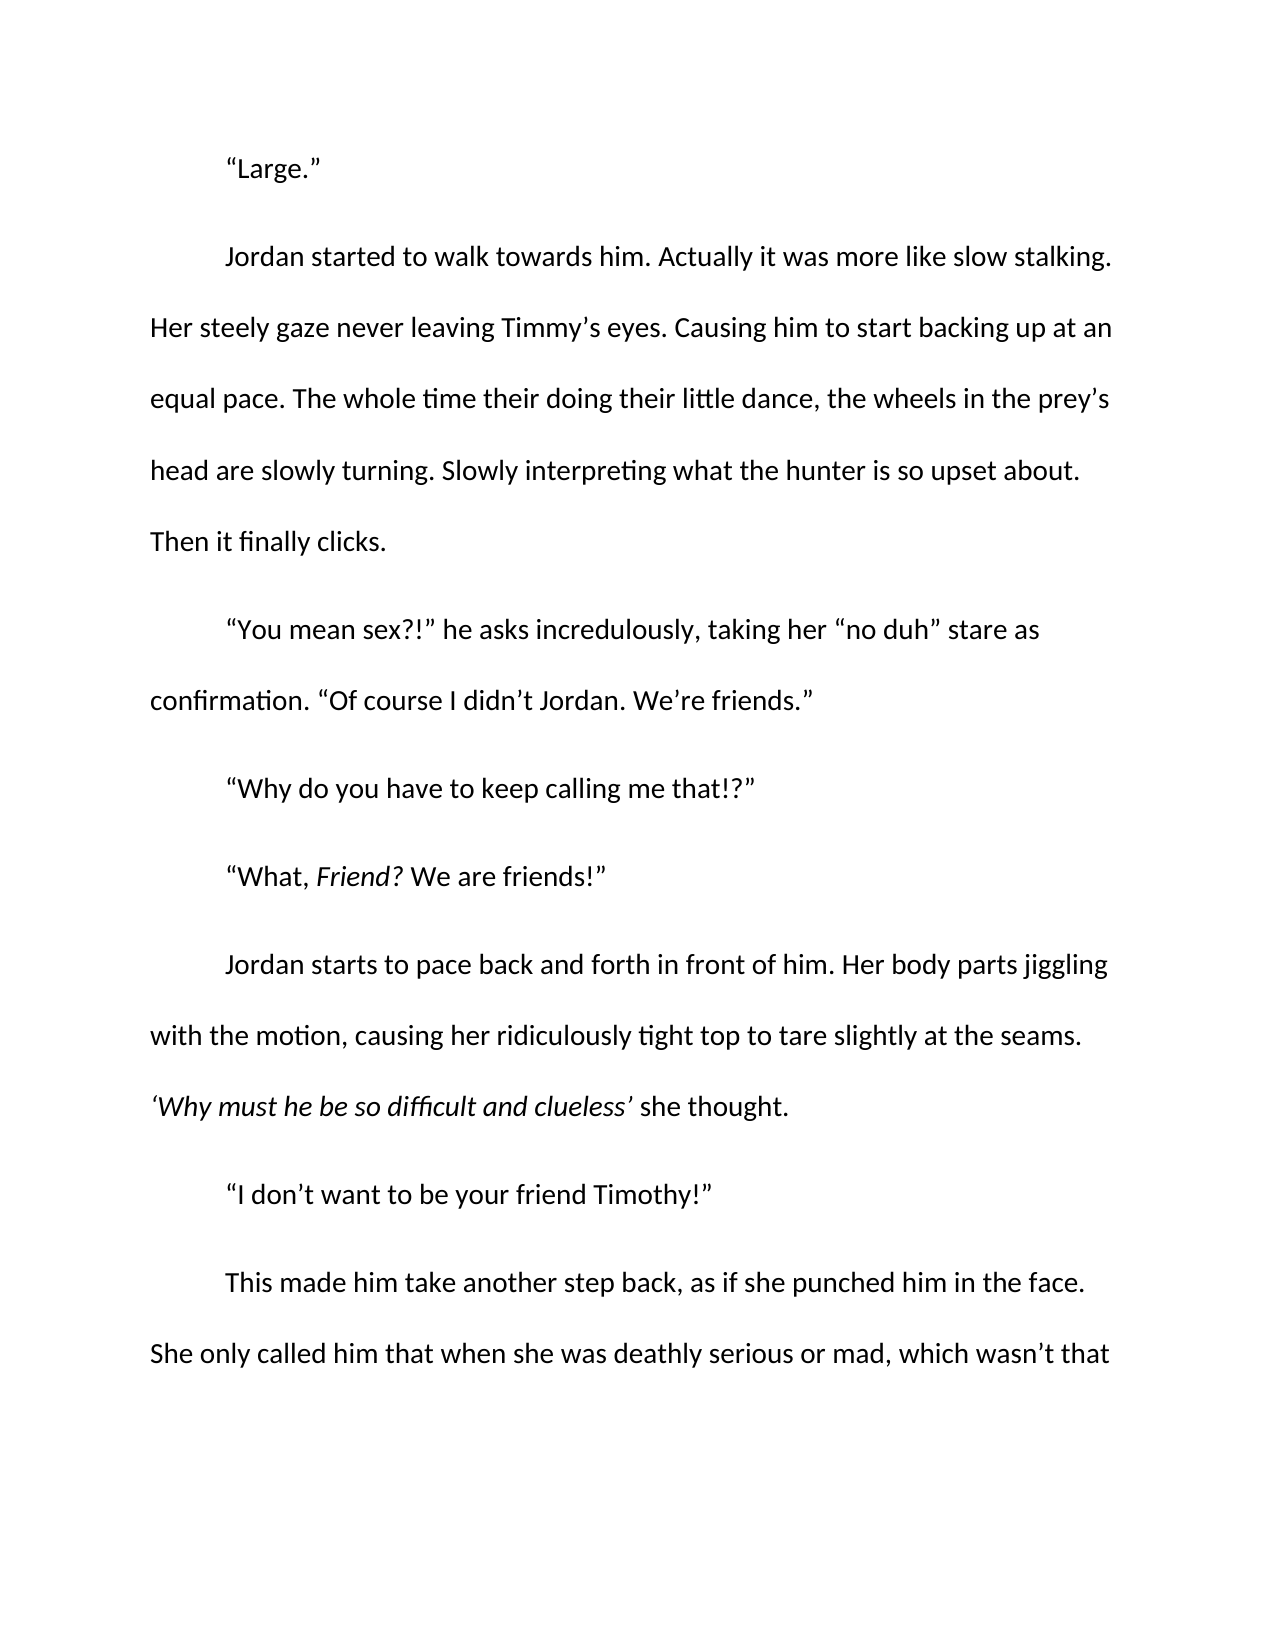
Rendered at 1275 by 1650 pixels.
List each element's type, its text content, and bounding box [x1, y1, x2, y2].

text “I don’t want to be your friend Timothy!” [150, 1176, 1125, 1212]
text Jordan starts to pace back and forth in front of him. Her body parts jiggling with the motion, causing her ridiculously tight top to tare slightly at the seams. ‘Why must he be so difficult and clueless’ she thought. [150, 946, 1125, 1124]
text Jordan started to walk towards him. Actually it was more like slow stalking. Her steely gaze never leaving Timmy’s eyes. Causing him to start backing up at an equal pace. The whole time their doing their little dance, the wheels in the prey’s head are slowly turning. Slowly interpreting what the hunter is so upset about. Then it finally clicks. [150, 238, 1125, 558]
text “What, Friend? We are friends!” [150, 858, 1125, 893]
text “Why do you have to keep calling me that!?” [150, 770, 1125, 806]
text “Large.” [150, 150, 1125, 186]
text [150, 1264, 1125, 1371]
text “You mean sex?!” he asks incredulously, taking her “no duh” stare as confirmation. “Of course I didn’t Jordan. We’re friends.” [150, 611, 1125, 718]
